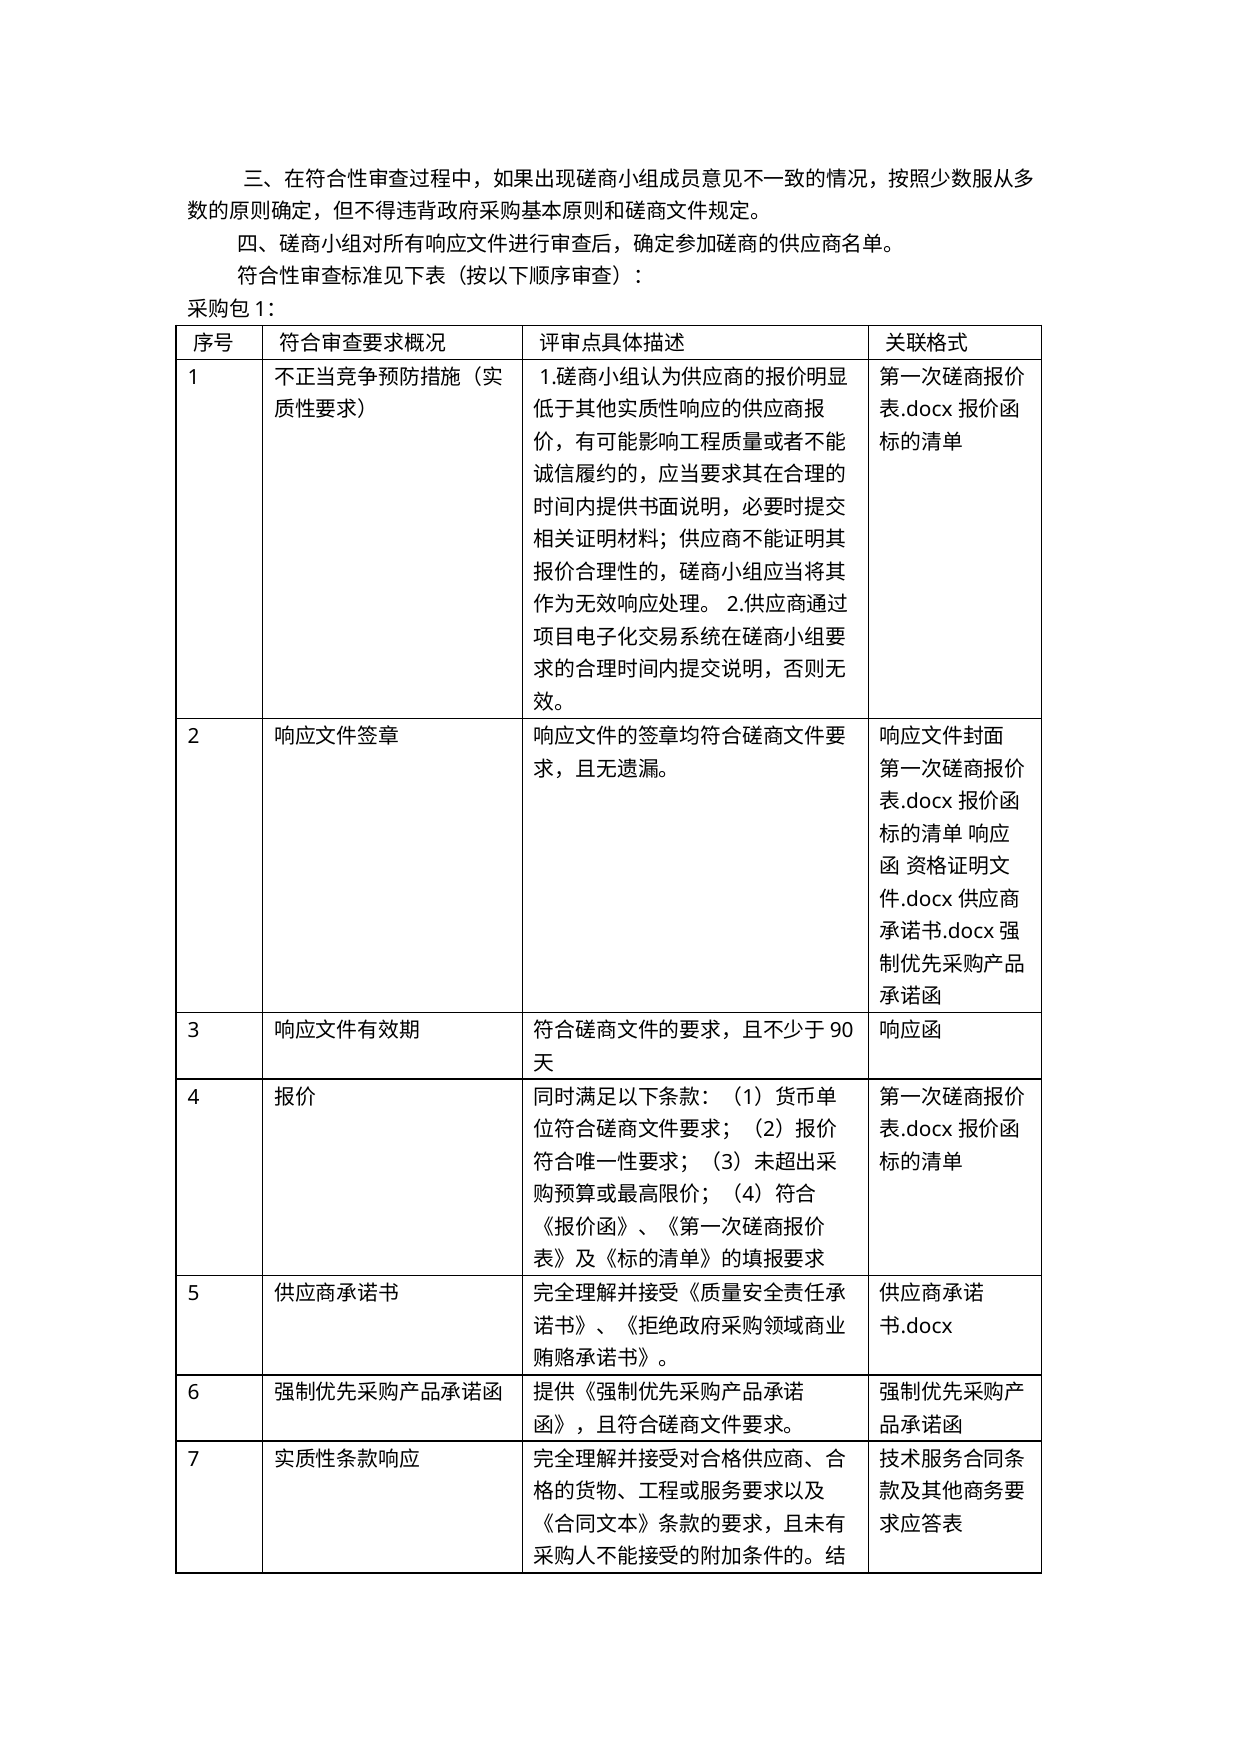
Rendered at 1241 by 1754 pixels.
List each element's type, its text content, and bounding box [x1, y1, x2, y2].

text 四、磋商小组对所有响应文件进行审查后，确定参加磋商的供应商名单。 [187, 227, 1053, 259]
table_cell 强制优先采购产品承诺函 [263, 1376, 522, 1440]
table_cell 响应文件封面 第一次磋商报价表.docx 报价函 标的清单 响应函 资格证明文件.docx 供应商承诺书.docx 强制优先采购产品承诺函 [869, 719, 1041, 1012]
table_header 序号 [177, 326, 262, 358]
table_header 符合审查要求概况 [263, 326, 522, 358]
table_cell 响应函 [869, 1013, 1041, 1078]
table_cell 报价 [263, 1080, 522, 1275]
text 三、在符合性审查过程中，如果出现磋商小组成员意见不一致的情况，按照少数服从多数的原则确定，但不得违背政府采购基本原则和磋商文件规定。 [187, 162, 1053, 227]
table_cell 1 [177, 360, 262, 718]
table_cell 响应文件的签章均符合磋商文件要求，且无遗漏。 [523, 719, 868, 1012]
table_cell 响应文件有效期 [263, 1013, 522, 1078]
table_cell 6 [177, 1376, 262, 1440]
table_header 评审点具体描述 [523, 326, 868, 358]
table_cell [523, 1442, 868, 1572]
table_cell 符合磋商文件的要求，且不少于90天 [523, 1013, 868, 1078]
table_cell 实质性条款响应 [263, 1442, 522, 1572]
table_cell 第一次磋商报价表.docx 报价函 标的清单 [869, 360, 1041, 718]
table_header 关联格式 [869, 326, 1041, 358]
table_cell 强制优先采购产品承诺函 [869, 1376, 1041, 1440]
table_cell 供应商承诺书.docx [869, 1276, 1041, 1374]
table_cell 响应文件签章 [263, 719, 522, 1012]
table_cell 1.磋商小组认为供应商的报价明显低于其他实质性响应的供应商报价，有可能影响工程质量或者不能诚信履约的，应当要求其在合理的时间内提供书面说明，必要时提交相关证明材料；供应商不能证明其报价合理性的，磋商小组应当将其作为无效响应处理。 2.供应商通过项目电子化交易系统在磋商小组要求的合理时间内提交说明，否则无效。 [523, 360, 868, 718]
table_cell 4 [177, 1080, 262, 1275]
table_cell 3 [177, 1013, 262, 1078]
table_cell 提供《强制优先采购产品承诺函》，且符合磋商文件要求。 [523, 1376, 868, 1440]
table_cell 供应商承诺书 [263, 1276, 522, 1374]
table_cell 技术服务合同条款及其他商务要求应答表 [869, 1442, 1041, 1572]
table_cell 2 [177, 719, 262, 1012]
table_cell 第一次磋商报价表.docx 报价函 标的清单 [869, 1080, 1041, 1275]
table_cell 7 [177, 1442, 262, 1572]
table_cell 同时满足以下条款：（1）货币单位符合磋商文件要求；（2）报价符合唯一性要求；（3）未超出采购预算或最高限价；（4）符合《报价函》、《第一次磋商报价表》及《标的清单》的填报要求 [523, 1080, 868, 1275]
table_cell 5 [177, 1276, 262, 1374]
text 符合性审查标准见下表（按以下顺序审查）： [187, 259, 1053, 292]
text 采购包1： [187, 292, 1053, 324]
table_cell 不正当竞争预防措施（实质性要求） [263, 360, 522, 718]
table_cell 完全理解并接受《质量安全责任承诺书》、《拒绝政府采购领域商业贿赂承诺书》。 [523, 1276, 868, 1374]
